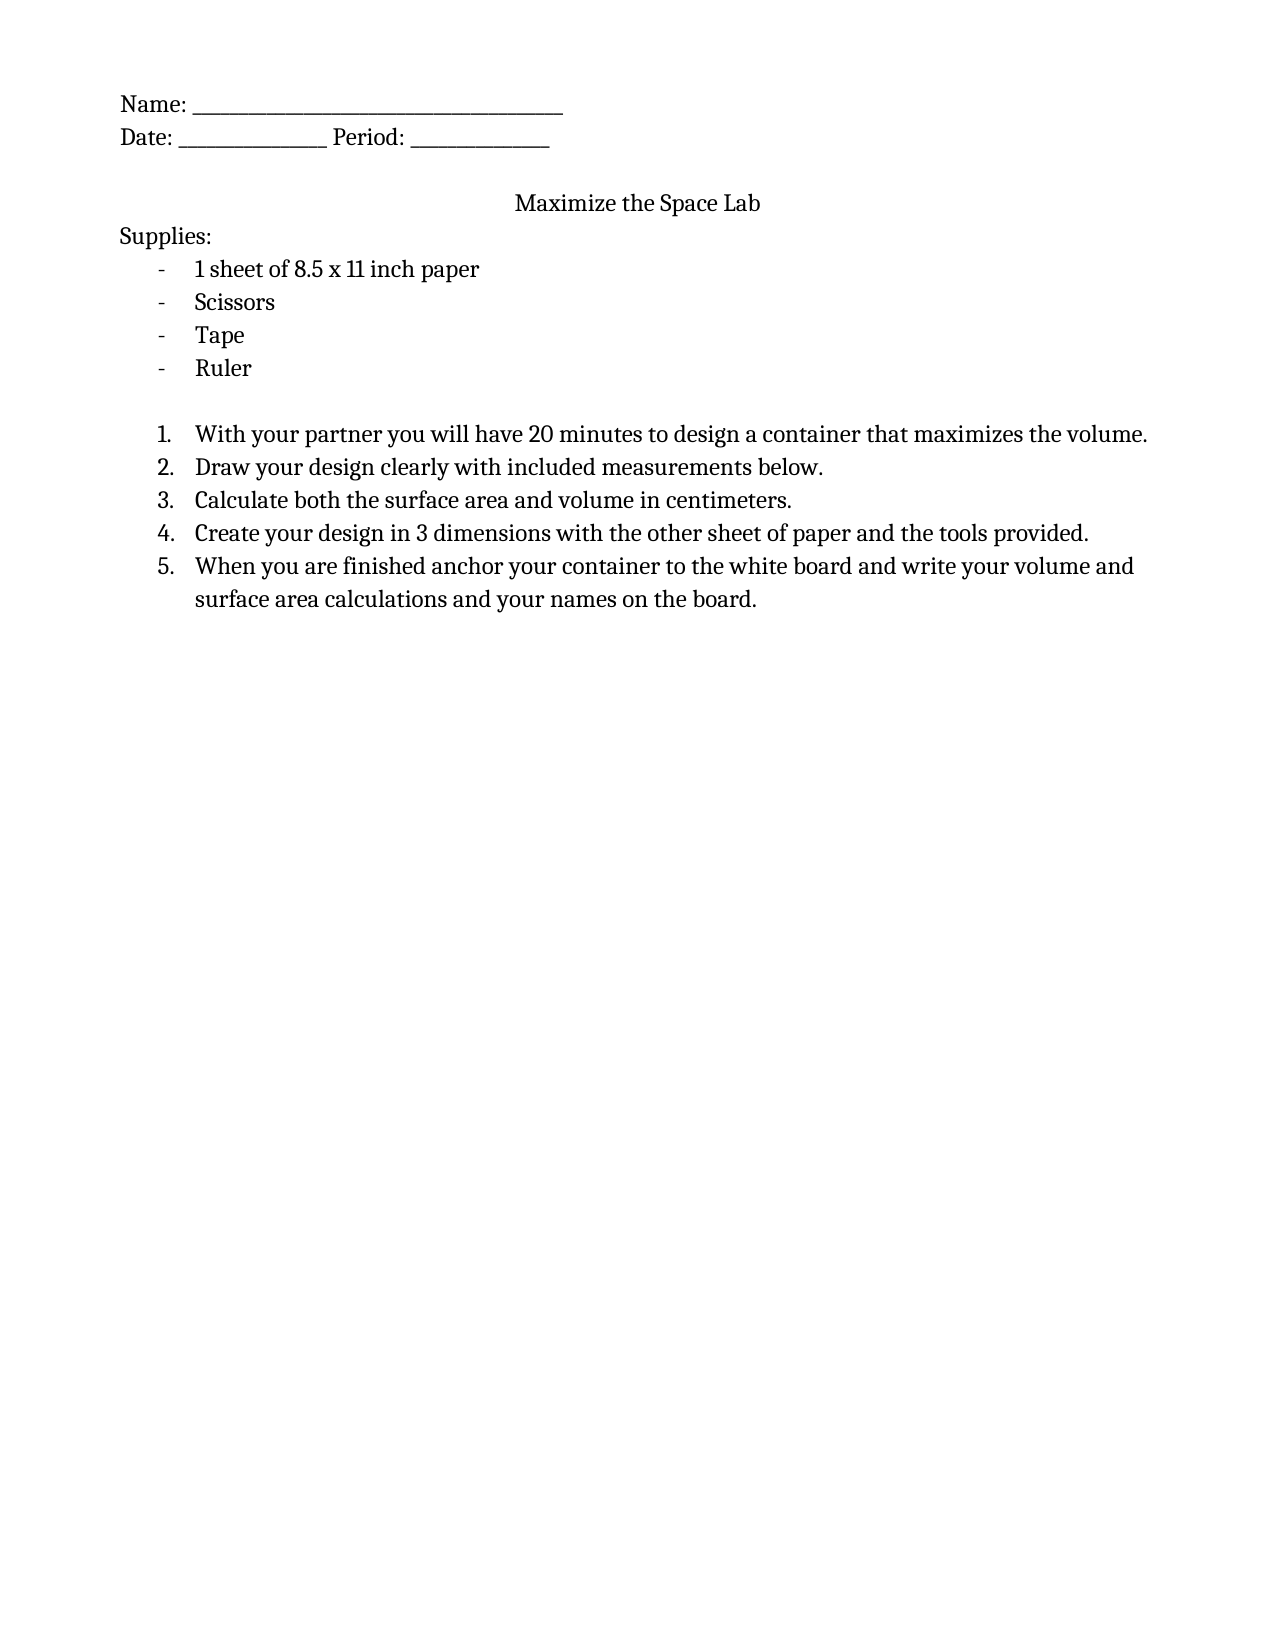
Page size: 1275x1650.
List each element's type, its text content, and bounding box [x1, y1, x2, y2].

list When you are finished anchor your container to the white board and write your volume and surface area calculations and your names on the board. [157, 552, 1155, 614]
list Ruler [157, 354, 1155, 383]
list With your partner you will have 20 minutes to design a container that maximizes the volume. [157, 420, 1155, 449]
text Maximize the Space Lab [120, 189, 1155, 218]
text Name: ________________________________________ [120, 90, 1155, 119]
list Draw your design clearly with included measurements below. [157, 453, 1155, 482]
list Tape [157, 321, 1155, 350]
text Supplies: [120, 222, 1155, 251]
list Calculate both the surface area and volume in centimeters. [157, 486, 1155, 515]
text Date: ________________ Period: _______________ [120, 123, 1155, 152]
list Create your design in 3 dimensions with the other sheet of paper and the tools provided. [157, 519, 1155, 548]
list Scissors [157, 288, 1155, 317]
list 1 sheet of 8.5 x 11 inch paper [157, 255, 1155, 284]
